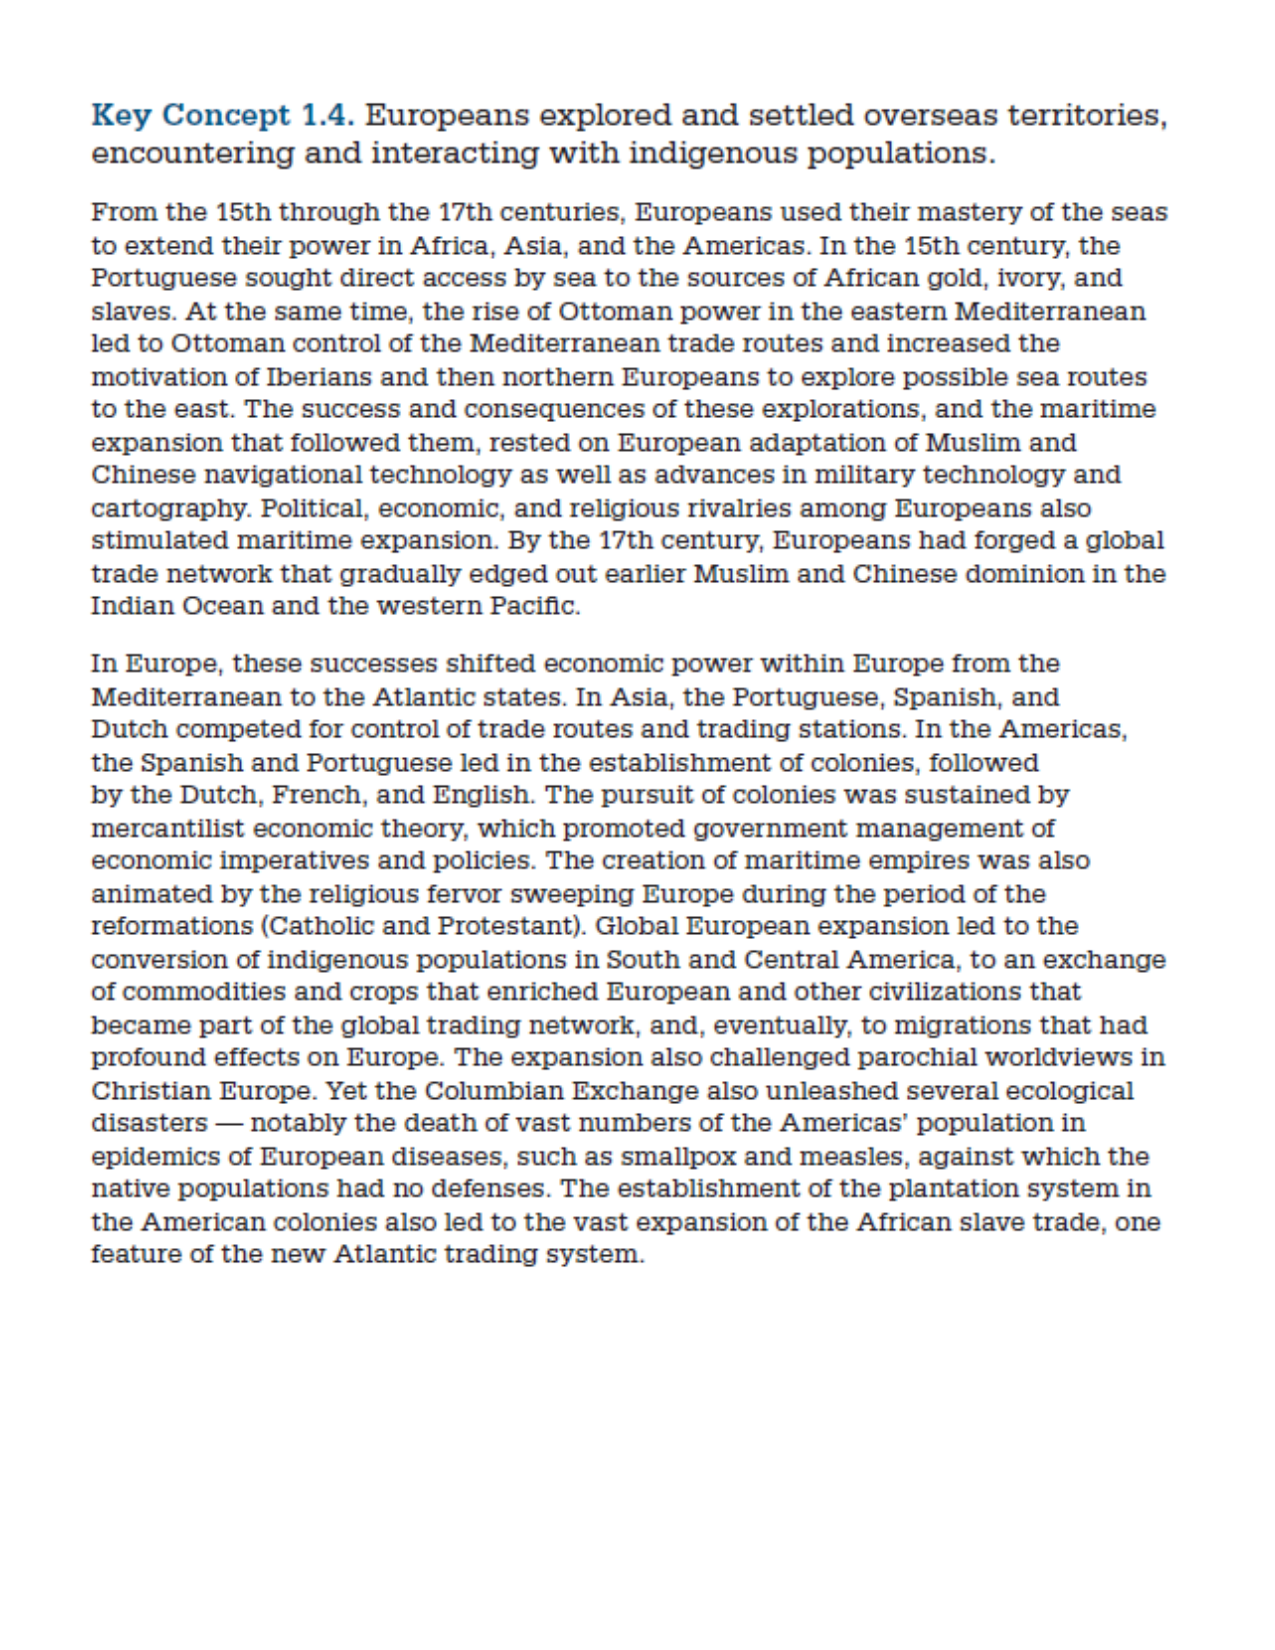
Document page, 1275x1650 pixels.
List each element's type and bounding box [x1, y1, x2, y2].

picture [75, 75, 1222, 1275]
